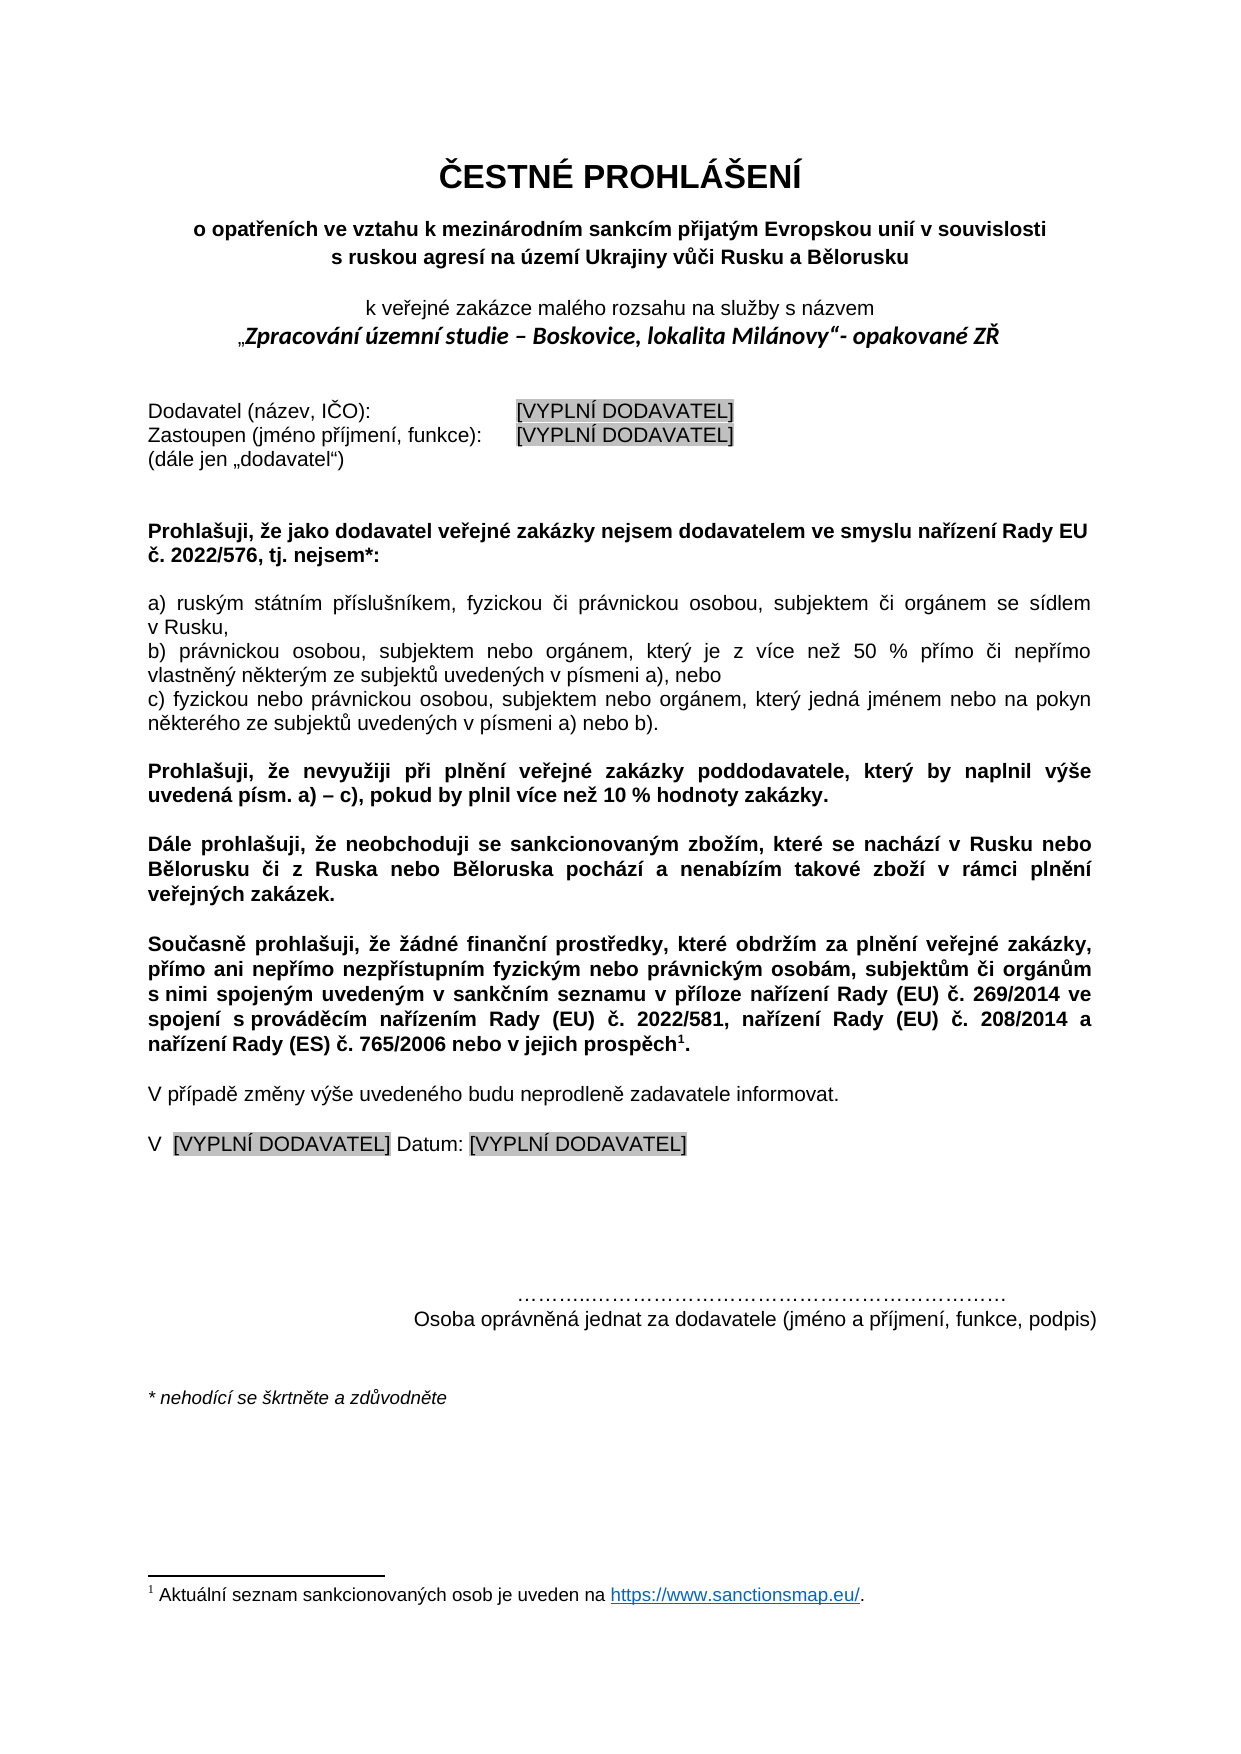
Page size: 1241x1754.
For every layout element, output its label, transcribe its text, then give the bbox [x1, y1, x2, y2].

subtitle * nehodící se škrtněte a zdůvodněte [148, 1387, 1093, 1408]
subtitle ………..…………………………………………………… [148, 1282, 1093, 1307]
text Prohlašuji, že jako dodavatel veřejné zakázky nejsem dodavatelem ve smyslu nařízení Rady EU č. 2022/576, tj. nejsem*: [148, 519, 1093, 567]
text o opatřeních ve vztahu k mezinárodním sankcím přijatým Evropskou unií v souvislosti s ruskou agresí na území Ukrajiny vůči Rusku a Bělorusku [148, 217, 1093, 268]
text (dále jen „dodavatel“) [148, 446, 1093, 470]
subtitle Dále prohlašuji, že neobchoduji se sankcionovaným zbožím, které se nachází v Rusku nebo Bělorusku či z Ruska nebo Běloruska pochází a nenabízím takové zboží v rámci plnění veřejných zakázek. [148, 832, 1093, 907]
text c) fyzickou nebo právnickou osobou, subjektem nebo orgánem, který jedná jménem nebo na pokyn některého ze subjektů uvedených v písmeni a) nebo b). [148, 687, 1093, 735]
subtitle V [VYPLNÍ DODAVATEL] Datum: [VYPLNÍ DODAVATEL] [148, 1132, 1093, 1157]
text Prohlašuji, že nevyužiji při plnění veřejné zakázky poddodavatele, který by naplnil výše uvedená písm. a) – c), pokud by plnil více než 10 % hodnoty zakázky. [148, 759, 1093, 807]
subtitle V případě změny výše uvedeného budu neprodleně zadavatele informovat. [148, 1082, 1093, 1107]
text Zastoupen (jméno příjmení, funkce): [VYPLNÍ DODAVATEL] [148, 422, 1093, 446]
text k veřejné zakázce malého rozsahu na služby s názvem [148, 296, 1093, 320]
list Osoba oprávněná jednat za dodavatele (jméno a příjmení, funkce, podpis) [369, 1307, 1196, 1331]
subtitle Současně prohlašuji, že žádné finanční prostředky, které obdržím za plnění veřejné zakázky, přímo ani nepřímo nezpřístupním fyzickým nebo právnickým osobám, subjektům či orgánům s nimi spojeným uvedeným v sankčním seznamu v příloze nařízení Rady (EU) č. 269/2014 ve spojení s prováděcím nařízením Rady (EU) č. 2022/581, nařízení Rady (EU) č. 208/2014 a nařízení Rady (ES) č. 765/2006 nebo v jejich prospěch. [148, 932, 1093, 1057]
text b) právnickou osobou, subjektem nebo orgánem, který je z více než 50 % přímo či nepřímo vlastněný některým ze subjektů uvedených v písmeni a), nebo [148, 639, 1093, 687]
text „Zpracování územní studie – Boskovice, lokalita Milánovy“- opakované ZŘ [148, 320, 1093, 351]
text Dodavatel (název, IČO): [VYPLNÍ DODAVATEL] [148, 398, 1093, 422]
subtitle ČESTNÉ PROHLÁŠENÍ [148, 168, 1093, 193]
text a) ruským státním příslušníkem, fyzickou či právnickou osobou, subjektem či orgánem se sídlem v Rusku, [148, 591, 1093, 639]
